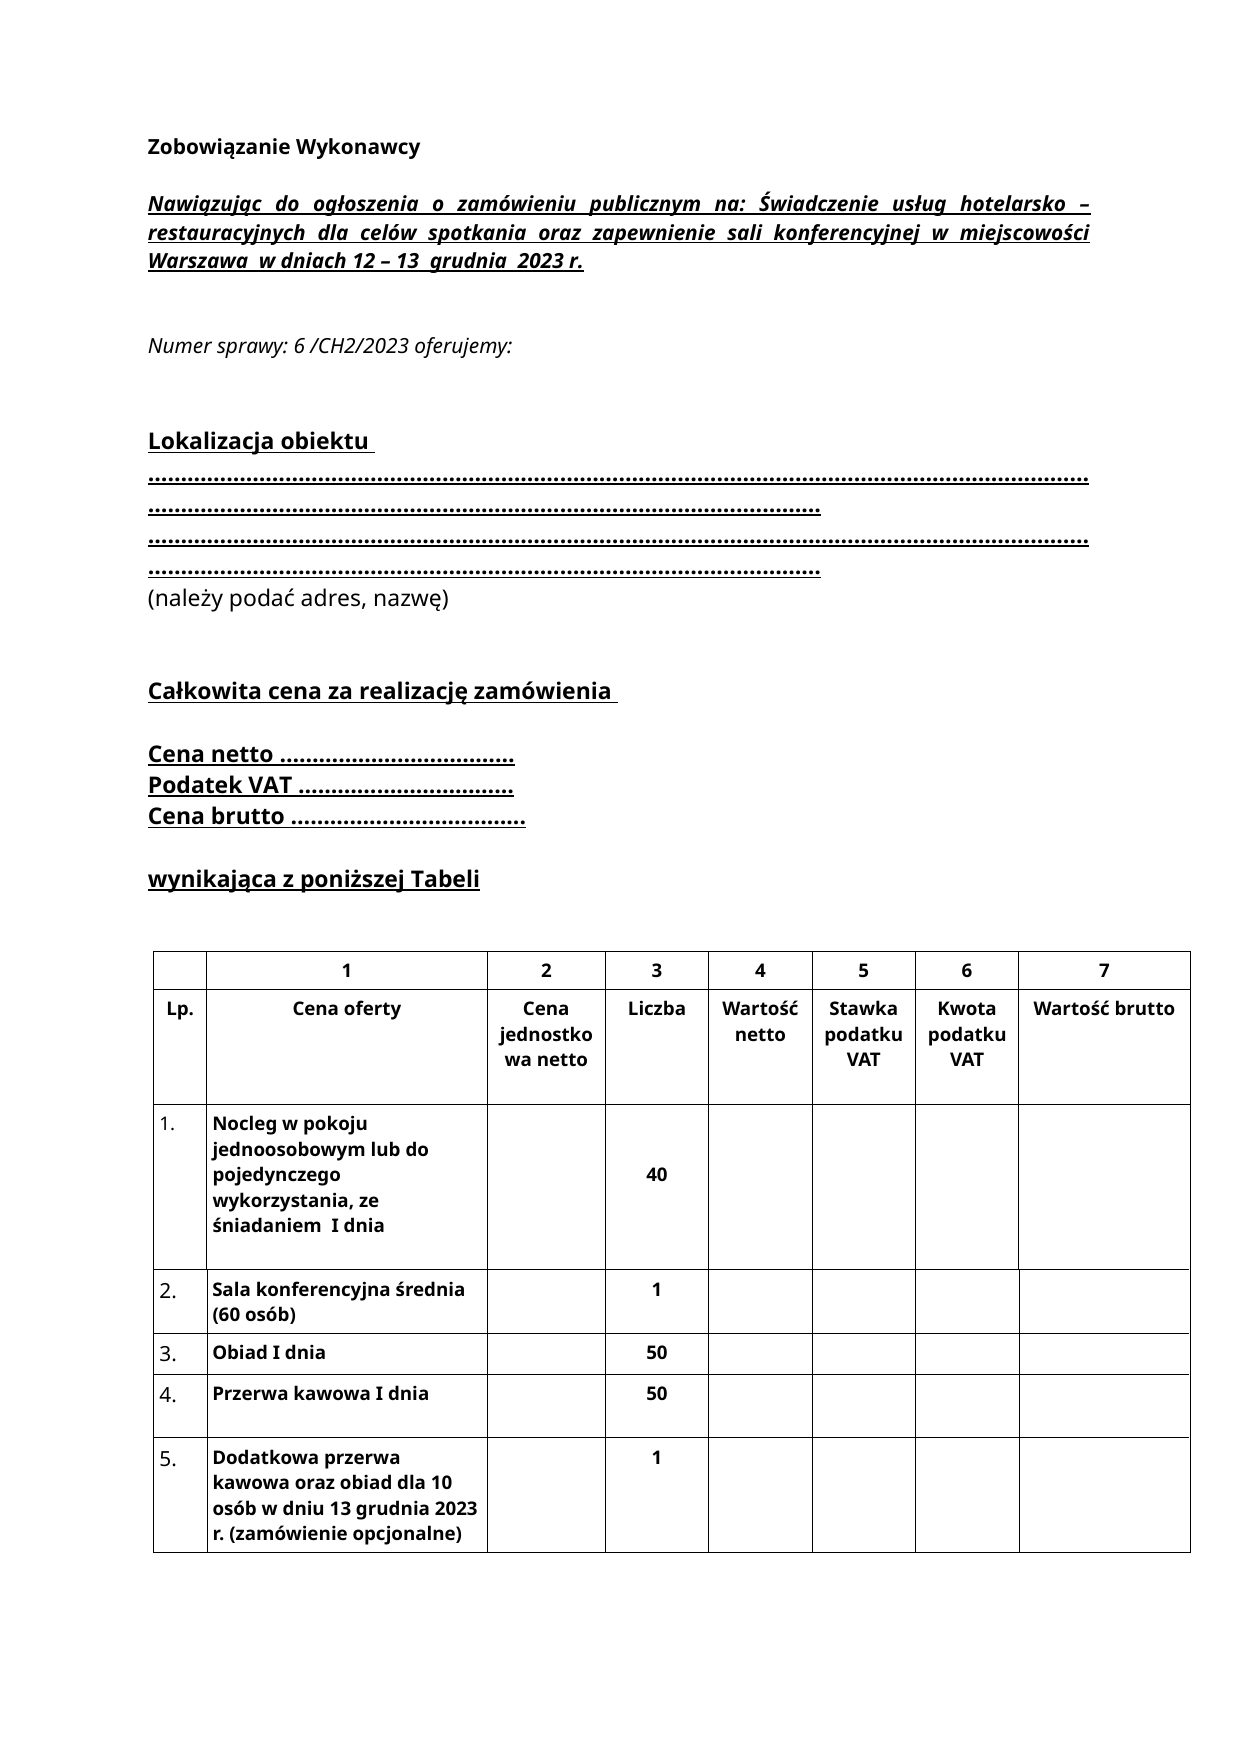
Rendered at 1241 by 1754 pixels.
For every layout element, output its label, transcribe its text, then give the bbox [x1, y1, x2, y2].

text ……………………………………………………………………………………………………………………………………………………………………………………………………...……….………… [148, 519, 1093, 582]
table_cell [916, 1438, 1019, 1552]
table_cell [488, 1375, 605, 1437]
text wynikająca z poniższej Tabeli [148, 863, 1093, 894]
table_cell Obiad I dnia [208, 1334, 487, 1374]
table_cell [916, 1334, 1019, 1374]
table_cell [488, 1105, 605, 1269]
table_cell 50 [606, 1375, 708, 1437]
table_cell Liczba [606, 990, 708, 1103]
table_cell [813, 1270, 915, 1333]
table_header 6 [916, 952, 1018, 989]
table_cell Sala konferencyjna średnia (60 osób) [208, 1270, 487, 1333]
table_cell [1020, 1374, 1190, 1437]
table_cell [488, 1270, 605, 1333]
text Cena netto ……………………………… [148, 738, 1093, 769]
table_cell [709, 1105, 812, 1269]
table_cell 5. [154, 1438, 207, 1552]
text Lokalizacja obiektu ……………………………………………………………………………………………………………………………………………………………………………………………………...……….………… [148, 425, 1093, 519]
table_cell [1020, 1333, 1190, 1374]
table_cell 40 [606, 1105, 708, 1269]
text Numer sprawy: 6 /CH2/2023 oferujemy: [148, 332, 1093, 360]
table_cell [1019, 1105, 1190, 1269]
table_header 2 [488, 952, 605, 989]
table_header 3 [606, 952, 708, 989]
table_header 5 [813, 952, 915, 989]
table_cell [916, 1270, 1019, 1333]
table_cell [916, 1375, 1019, 1437]
table_header 4 [709, 952, 812, 989]
table_cell 50 [606, 1334, 708, 1374]
table_cell Dodatkowa przerwa kawowa oraz obiad dla 10 osób w dniu 13 grudnia 2023 r. (zamówienie opcjonalne) [208, 1438, 487, 1552]
text Całkowita cena za realizację zamówienia [148, 675, 1093, 707]
table_cell 1. [154, 1105, 206, 1269]
table_cell [488, 1334, 605, 1374]
table_cell [813, 1438, 915, 1552]
table_cell 1 [606, 1438, 708, 1552]
table_header 1 [207, 952, 487, 989]
text Nawiązując do ogłoszenia o zamówieniu publicznym na: Świadczenie usług hotelarsko – restauracyjnych dla celów spotkania oraz zapewnienie sali konferencyjnej w miejscowości Warszawa w dniach 12 – 13 grudnia 2023 r. [148, 189, 1093, 275]
table_cell Cena jednostkowa netto [488, 990, 605, 1103]
text Zobowiązanie Wykonawcy [148, 132, 1093, 161]
table_cell [488, 1438, 605, 1552]
table_header 7 [1019, 952, 1190, 989]
text Podatek VAT …………………………… [148, 769, 1093, 800]
table_cell [709, 1438, 812, 1552]
table_cell 1 [606, 1270, 708, 1333]
table_cell Lp. [154, 990, 206, 1103]
table_cell Przerwa kawowa I dnia [208, 1375, 487, 1437]
table_cell 2. [154, 1270, 207, 1333]
table_cell [709, 1375, 812, 1437]
table_cell [813, 1105, 915, 1269]
table_cell [813, 1334, 915, 1374]
table_cell Cena oferty [207, 990, 487, 1103]
table_cell [709, 1334, 812, 1374]
table_header [154, 952, 206, 989]
table_cell 3. [154, 1334, 207, 1374]
table_cell [1020, 1437, 1190, 1552]
table_cell [709, 1270, 812, 1333]
text (należy podać adres, nazwę) [148, 582, 1093, 613]
table_cell Nocleg w pokoju jednoosobowym lub do pojedynczego wykorzystania, ze śniadaniem I dnia [207, 1105, 487, 1269]
table_cell [916, 1105, 1018, 1269]
table_cell Stawka podatku VAT [813, 990, 915, 1103]
table_cell Wartość brutto [1019, 990, 1190, 1103]
table_cell 4. [154, 1375, 207, 1437]
table_cell Wartość netto [709, 990, 812, 1103]
table_cell [813, 1375, 915, 1437]
text Cena brutto ……………………………... [148, 800, 1093, 832]
table_cell Kwota podatku VAT [916, 990, 1018, 1103]
table_cell [1020, 1269, 1190, 1333]
